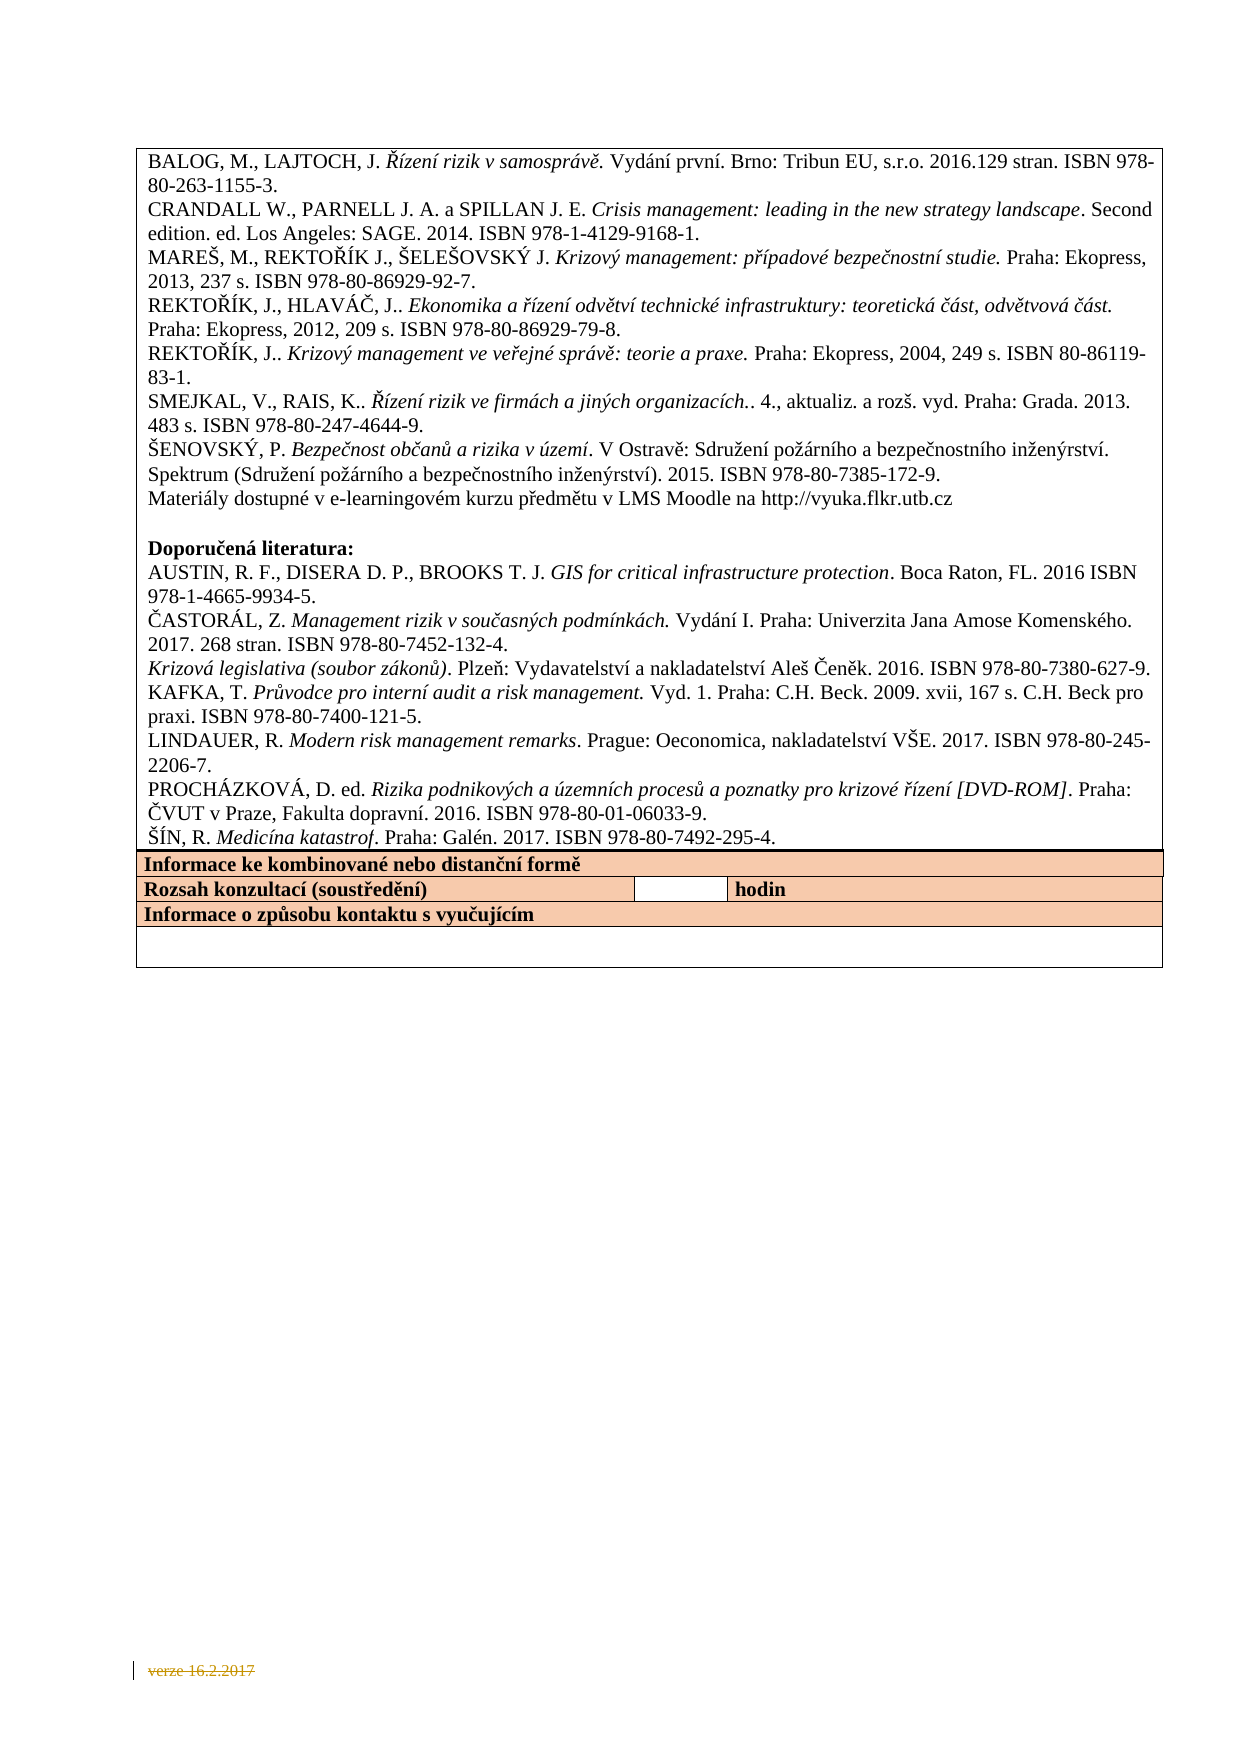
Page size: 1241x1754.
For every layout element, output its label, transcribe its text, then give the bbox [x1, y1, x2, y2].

table_cell [137, 927, 1162, 967]
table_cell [137, 149, 1162, 849]
table_cell Rozsah konzultací (soustředění) [137, 877, 634, 901]
table_cell Informace ke kombinované nebo distanční formě [137, 852, 1163, 876]
table_cell Informace o způsobu kontaktu s vyučujícím [137, 902, 1162, 926]
table_cell [635, 877, 727, 901]
table_cell hodin [728, 877, 1162, 901]
